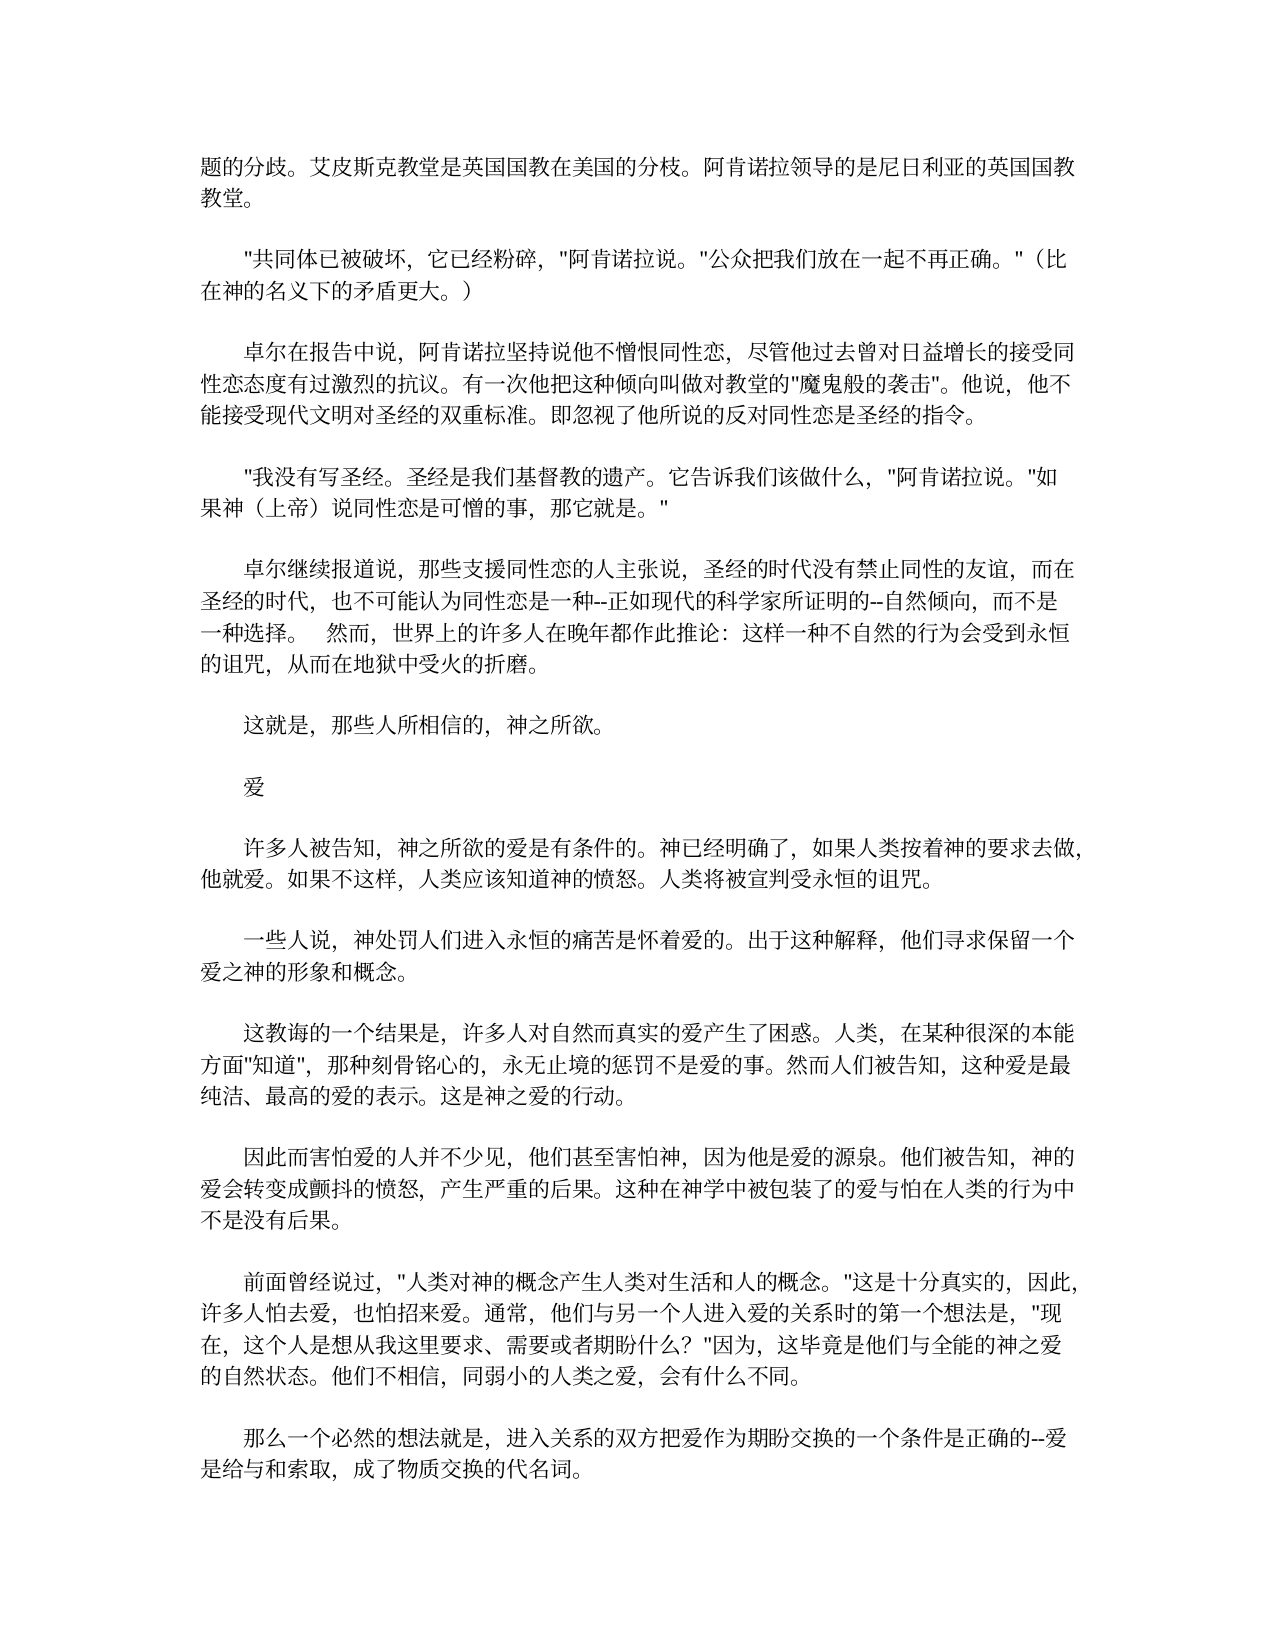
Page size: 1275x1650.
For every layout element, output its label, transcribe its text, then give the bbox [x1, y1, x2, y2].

text 那么一个必然的想法就是，进入关系的双方把爱作为期盼交换的一个条件是正确的--爱是给与和索取，成了物质交换的代名词。 [200, 1421, 1075, 1484]
text 卓尔在报告中说，阿肯诺拉坚持说他不憎恨同性恋，尽管他过去曾对日益增长的接受同性恋态度有过激烈的抗议。有一次他把这种倾向叫做对教堂的"魔鬼般的袭击"。他说，他不能接受现代文明对圣经的双重标准。即忽视了他所说的反对同性恋是圣经的指令。 [200, 336, 1075, 430]
text 因此而害怕爱的人并不少见，他们甚至害怕神，因为他是爱的源泉。他们被告知，神的爱会转变成颤抖的愤怒，产生严重的后果。这种在神学中被包装了的爱与怕在人类的行为中不是没有后果。 [200, 1141, 1075, 1235]
text "我没有写圣经。圣经是我们基督教的遗产。它告诉我们该做什么，"阿肯诺拉说。"如果神（上帝）说同性恋是可憎的事，那它就是。" [200, 460, 1075, 523]
text "共同体已被破坏，它已经粉碎，"阿肯诺拉说。"公众把我们放在一起不再正确。"（比在神的名义下的矛盾更大。） [200, 243, 1075, 306]
text 前面曾经说过，"人类对神的概念产生人类对生活和人的概念。"这是十分真实的，因此，许多人怕去爱，也怕招来爱。通常，他们与另一个人进入爱的关系时的第一个想法是，"现在，这个人是想从我这里要求、需要或者期盼什么？"因为，这毕竟是他们与全能的神之爱的自然状态。他们不相信，同弱小的人类之爱，会有什么不同。 [200, 1265, 1075, 1391]
text 许多人被告知，神之所欲的爱是有条件的。神已经明确了，如果人类按着神的要求去做，他就爱。如果不这样，人类应该知道神的愤怒。人类将被宣判受永恒的诅咒。 [200, 831, 1075, 894]
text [200, 150, 1075, 213]
text 卓尔继续报道说，那些支援同性恋的人主张说，圣经的时代没有禁止同性的友谊，而在圣经的时代，也不可能认为同性恋是一种--正如现代的科学家所证明的--自然倾向，而不是一种选择。 然而，世界上的许多人在晚年都作此推论：这样一种不自然的行为会受到永恒的诅咒，从而在地狱中受火的折磨。 [200, 553, 1075, 679]
text 这教诲的一个结果是，许多人对自然而真实的爱产生了困惑。人类，在某种很深的本能方面"知道"，那种刻骨铭心的，永无止境的惩罚不是爱的事。然而人们被告知，这种爱是最纯洁、最高的爱的表示。这是神之爱的行动。 [200, 1016, 1075, 1111]
text 爱 [200, 770, 1075, 801]
text 一些人说，神处罚人们进入永恒的痛苦是怀着爱的。出于这种解释，他们寻求保留一个爱之神的形象和概念。 [200, 924, 1075, 987]
text 这就是，那些人所相信的，神之所欲。 [200, 708, 1075, 740]
